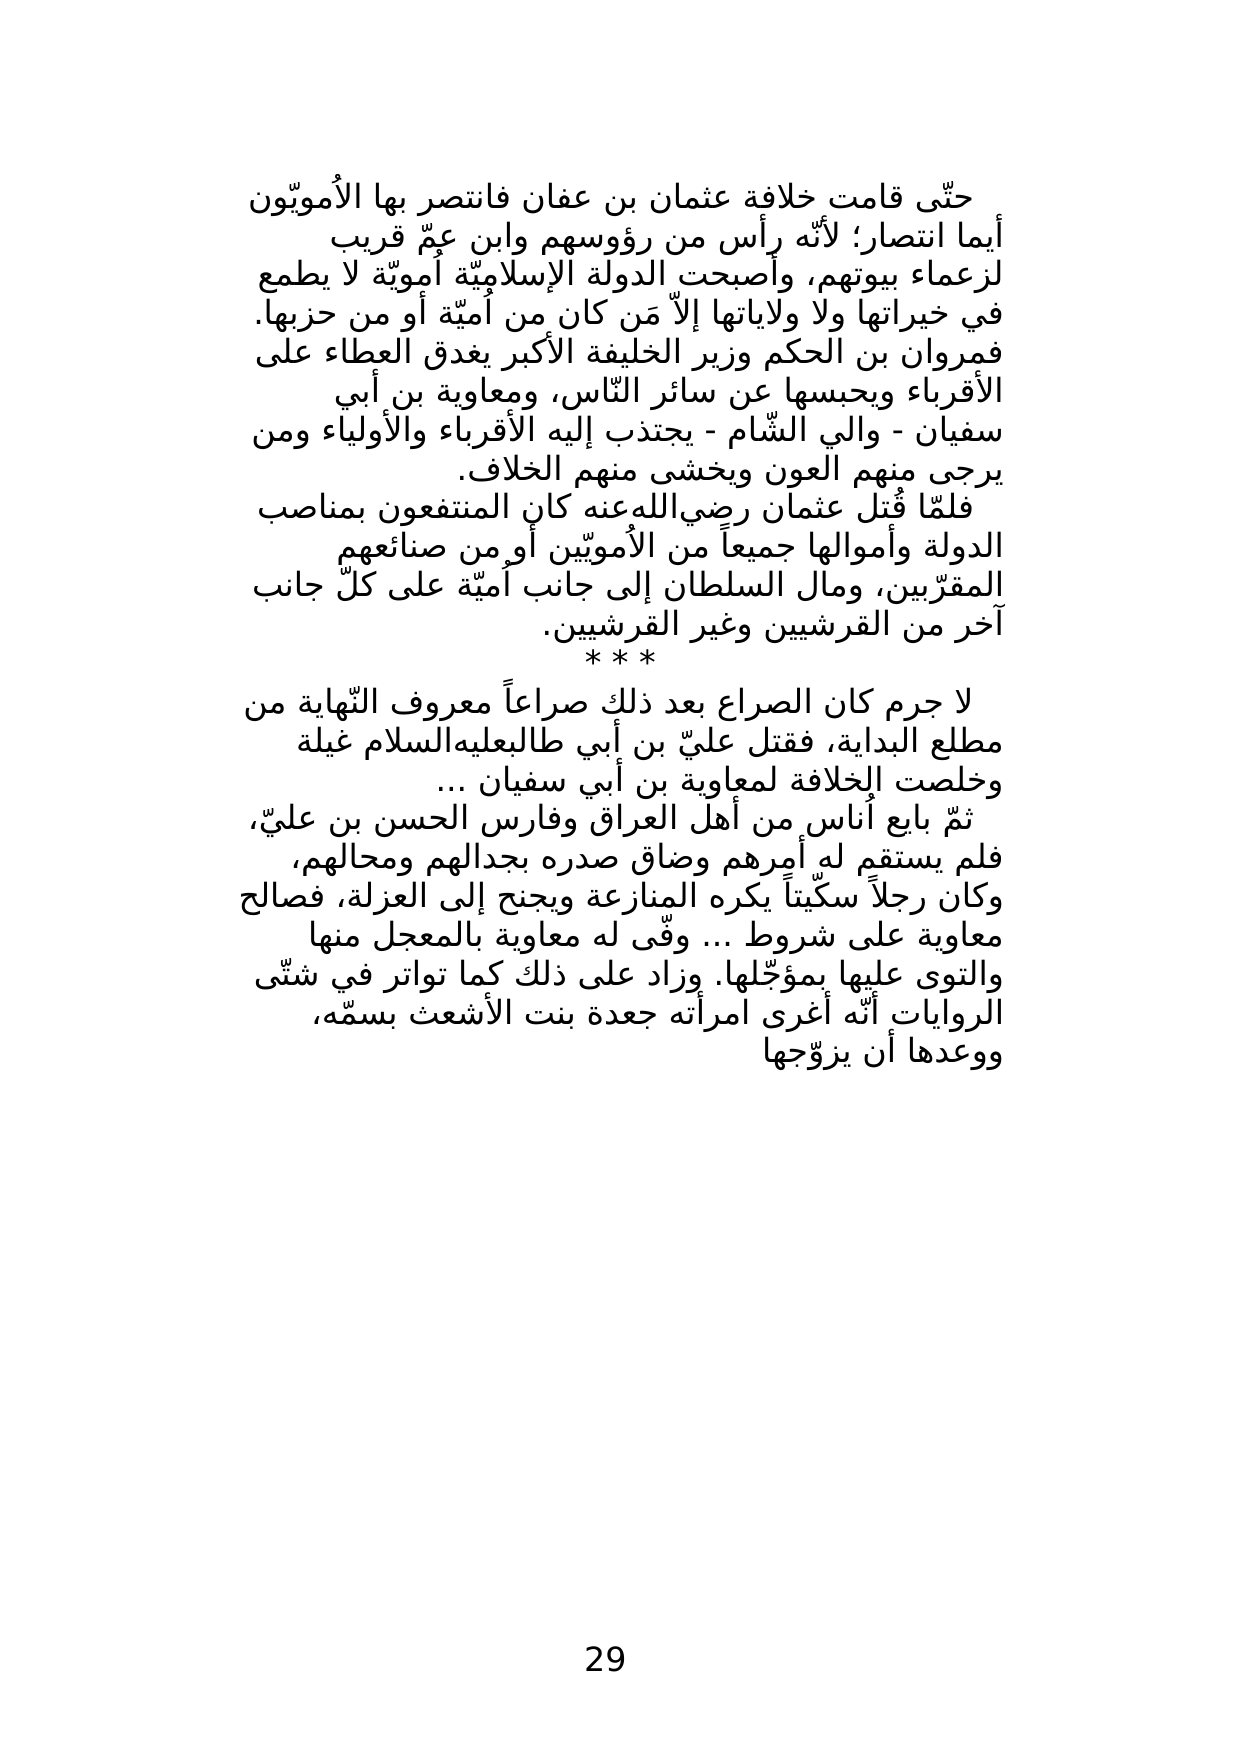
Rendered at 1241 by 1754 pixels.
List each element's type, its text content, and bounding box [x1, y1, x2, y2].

text ثمّ بايع اُناس من أهل العراق وفارس الحسن بن عليّ، فلم يستقم له أمرهم وضاق صدره بجدالهم ومحالهم، وكان رجلاً سكّيتاً يكره المنازعة ويجنح إلى العزلة، فصالح معاوية على شروط ... وفّى له معاوية بالمعجل منها والتوى عليها بمؤجّلها. وزاد على ذلك كما تواتر في شتّى الروايات أنّه أغرى امرأته جعدة بنت الأشعث بسمّه، ووعدها أن يزوّجها [236, 799, 1004, 1071]
text * * * [236, 643, 1004, 682]
text فلمّا قُتل عثمان رضي‌الله‌عنه كان المنتفعون بمناصب الدولة وأموالها جميعاً من الاُمويّين أو من صنائعهم المقرّبين، ومال السلطان إلى جانب اُميّة على كلّ جانب آخر من القرشيين وغير القرشيين. [236, 488, 1004, 643]
text حتّى قامت خلافة عثمان بن عفان فانتصر بها الاُمويّون أيما انتصار؛ لأنّه رأس من رؤوسهم وابن عمّ قريب لزعماء بيوتهم، وأصبحت الدولة الإسلاميّة اُمويّة لا يطمع في خيراتها ولا ولاياتها إلاّ مَن كان من اُميّة أو من حزبها. فمروان بن الحكم وزير الخليفة الأكبر يغدق العطاء على الأقرباء ويحبسها عن سائر النّاس، ومعاوية بن أبي سفيان - والي الشّام - يجتذب إليه الأقرباء والأولياء ومن يرجى منهم العون ويخشى منهم الخلاف. [236, 177, 1004, 488]
text لا جرم كان الصراع بعد ذلك صراعاً معروف النّهاية من مطلع البداية، فقتل عليّ بن أبي طالبعليه‌السلام غيلة وخلصت الخلافة لمعاوية بن أبي سفيان ... [236, 682, 1004, 799]
